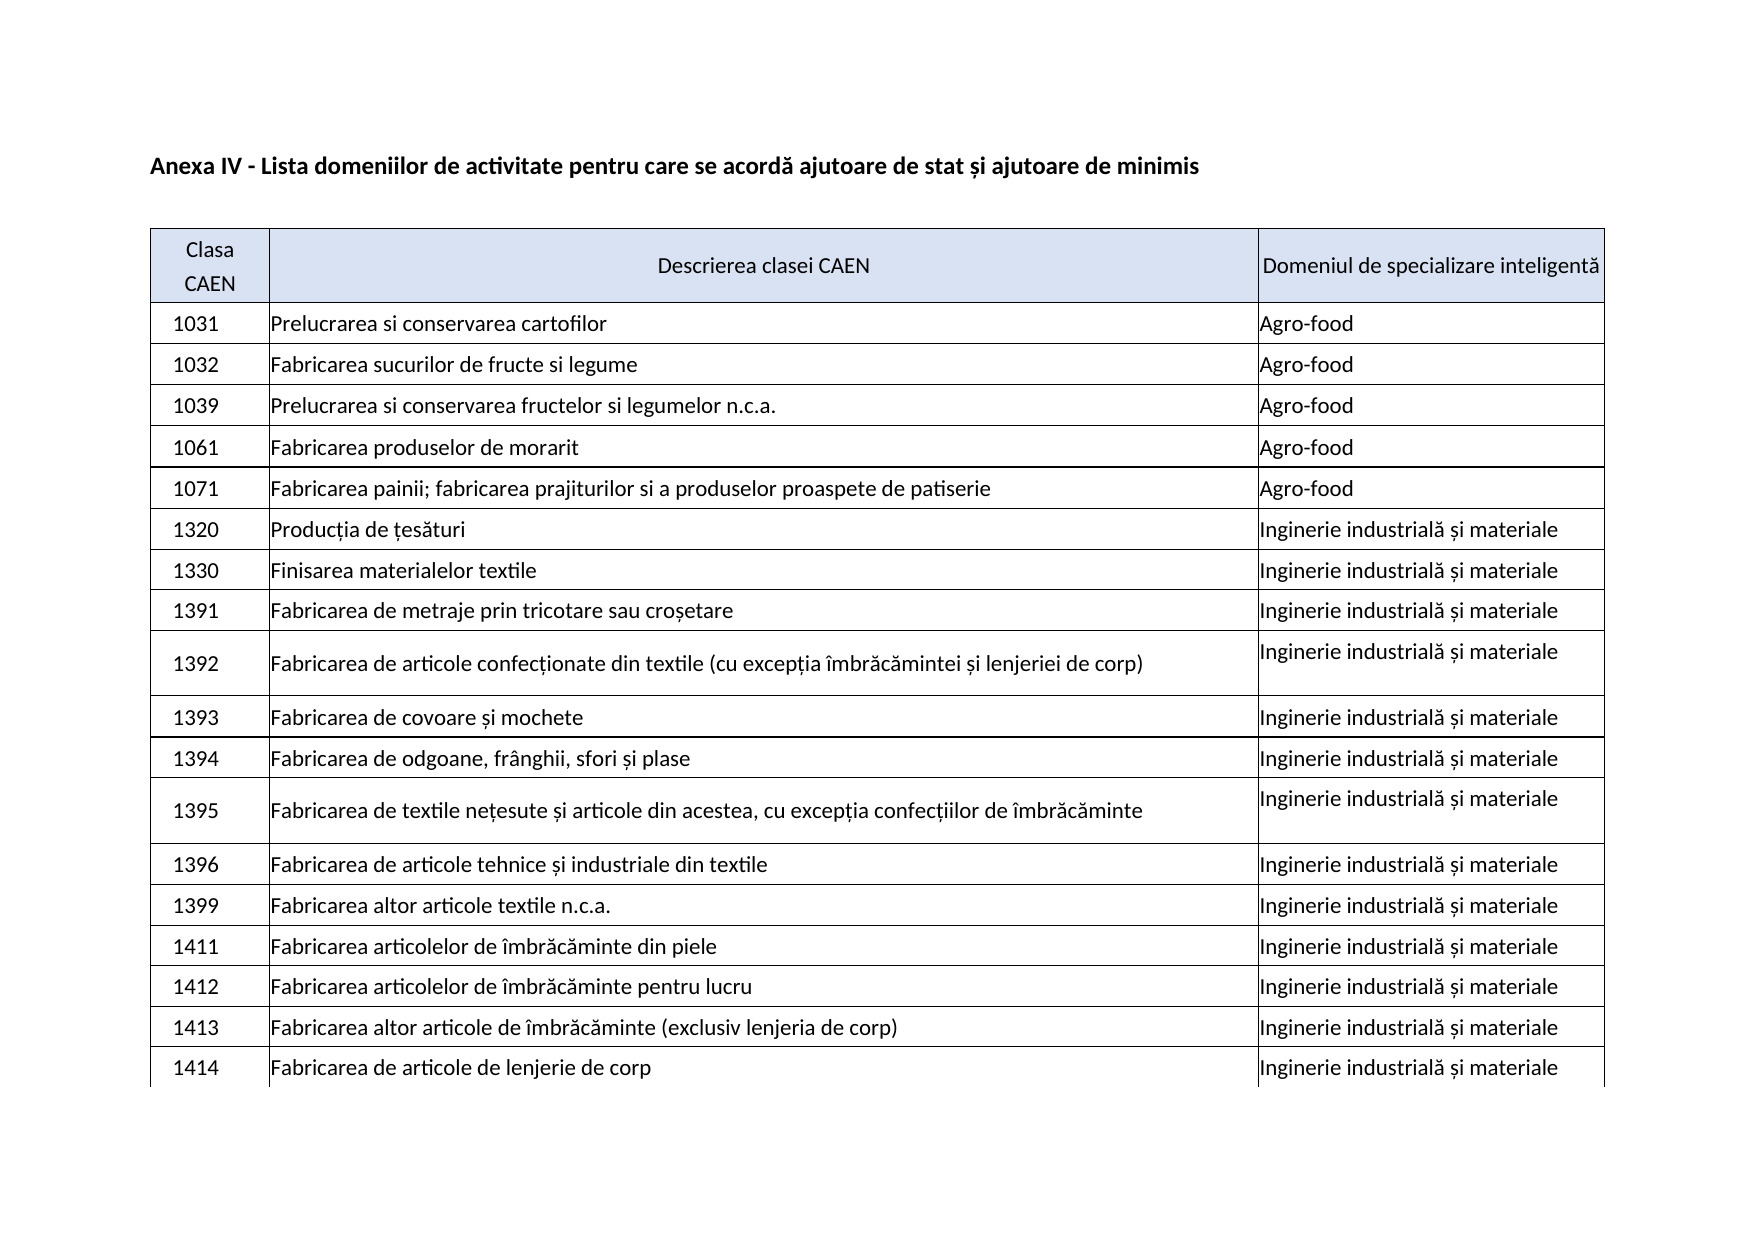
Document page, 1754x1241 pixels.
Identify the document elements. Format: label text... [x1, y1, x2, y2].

table_header Clasa CAEN [151, 229, 269, 302]
table_cell Inginerie industrială și materiale [1259, 509, 1604, 548]
table_cell Inginerie industrială și materiale [1259, 1047, 1604, 1087]
table_cell Fabricarea altor articole de îmbrăcăminte (exclusiv lenjeria de corp) [270, 1007, 1258, 1046]
table_cell 1399 [151, 885, 269, 924]
table_cell Fabricarea altor articole textile n.c.a. [270, 885, 1258, 924]
table_cell Inginerie industrială și materiale [1259, 696, 1604, 736]
table_cell 1393 [151, 696, 269, 736]
table_cell Fabricarea sucurilor de fructe si legume [270, 344, 1258, 384]
table_cell 1395 [151, 778, 269, 843]
table_cell Agro-food [1259, 468, 1604, 507]
table_cell Prelucrarea si conservarea fructelor si legumelor n.c.a. [270, 385, 1258, 425]
table_cell 1414 [151, 1047, 269, 1087]
table_cell 1031 [151, 303, 269, 343]
table_cell Fabricarea de odgoane, frânghii, sfori și plase [270, 738, 1258, 777]
table_cell Inginerie industrială și materiale [1259, 844, 1604, 883]
table_cell Inginerie industrială și materiale [1259, 885, 1604, 924]
table_cell Fabricarea de covoare și mochete [270, 696, 1258, 736]
table_cell Fabricarea de articole de lenjerie de corp [270, 1047, 1258, 1087]
text Anexa IV - Lista domeniilor de activitate pentru care se acordă ajutoare de stat și ajutoare de minimis [150, 150, 1604, 181]
table_cell 1039 [151, 385, 269, 425]
table_cell Agro-food [1259, 344, 1604, 384]
table_cell Prelucrarea si conservarea cartofilor [270, 303, 1258, 343]
table_cell Fabricarea articolelor de îmbrăcăminte pentru lucru [270, 966, 1258, 1006]
table_cell 1330 [151, 550, 269, 589]
table_cell Inginerie industrială și materiale [1259, 590, 1604, 629]
table_header Domeniul de specializare inteligentă [1259, 229, 1604, 302]
table_cell Fabricarea articolelor de îmbrăcăminte din piele [270, 926, 1258, 965]
table_cell Fabricarea de textile nețesute și articole din acestea, cu excepția confecțiilor de îmbrăcăminte [270, 778, 1258, 843]
table_cell Inginerie industrială și materiale [1259, 966, 1604, 1006]
table_cell 1394 [151, 738, 269, 777]
table_cell 1411 [151, 926, 269, 965]
table_cell Agro-food [1259, 303, 1604, 343]
table_cell 1032 [151, 344, 269, 384]
table_cell Fabricarea produselor de morarit [270, 426, 1258, 466]
table_cell 1396 [151, 844, 269, 883]
table_cell 1320 [151, 509, 269, 548]
table_cell 1413 [151, 1007, 269, 1046]
table_cell Fabricarea de articole confecționate din textile (cu excepția îmbrăcămintei și lenjeriei de corp) [270, 631, 1258, 695]
table_cell Inginerie industrială și materiale [1259, 926, 1604, 965]
table_cell Fabricarea painii; fabricarea prajiturilor si a produselor proaspete de patiserie [270, 468, 1258, 507]
table_cell Agro-food [1259, 426, 1604, 466]
table_cell Finisarea materialelor textile [270, 550, 1258, 589]
table_cell Producția de țesături [270, 509, 1258, 548]
table_cell Inginerie industrială și materiale [1259, 550, 1604, 589]
table_header Descrierea clasei CAEN [270, 229, 1258, 302]
table_cell Fabricarea de articole tehnice și industriale din textile [270, 844, 1258, 883]
table_cell Inginerie industrială și materiale [1259, 1007, 1604, 1046]
table_cell 1412 [151, 966, 269, 1006]
table_cell 1391 [151, 590, 269, 629]
table_cell Agro-food [1259, 385, 1604, 425]
table_cell 1071 [151, 468, 269, 507]
table_cell 1061 [151, 426, 269, 466]
table_cell Inginerie industrială și materiale [1259, 631, 1604, 695]
table_cell 1392 [151, 631, 269, 695]
table_cell Inginerie industrială și materiale [1259, 778, 1604, 843]
table_cell Fabricarea de metraje prin tricotare sau croșetare [270, 590, 1258, 629]
table_cell Inginerie industrială și materiale [1259, 738, 1604, 777]
